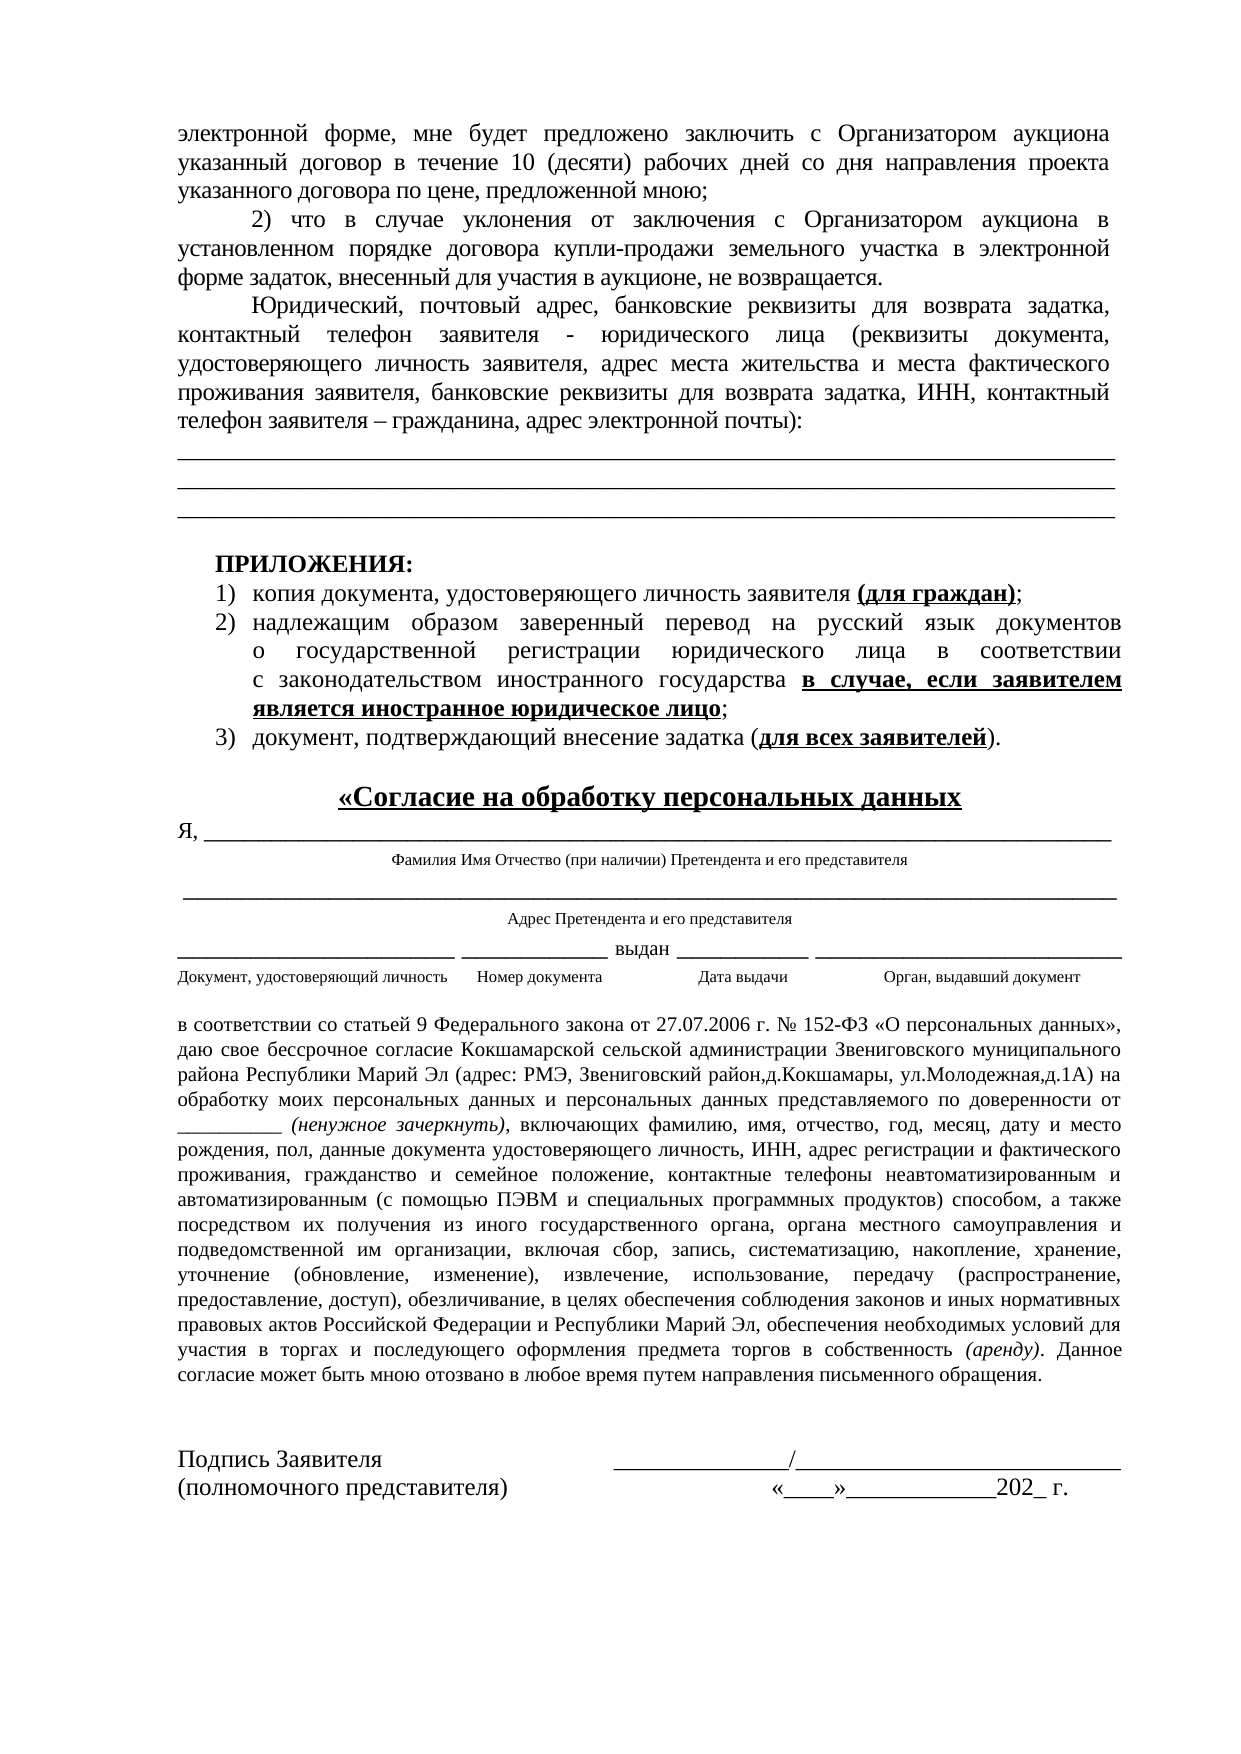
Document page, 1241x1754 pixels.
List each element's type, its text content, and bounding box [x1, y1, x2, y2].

text ПРИЛОЖЕНИЯ: [177, 549, 1122, 578]
text ___________________________________________________________________________ [177, 492, 1122, 521]
text Документ, удостоверяющий личность Номер документа Дата выдачи Орган, выдавший документ [177, 961, 1122, 986]
text ________________________________________________________________ [177, 869, 1122, 903]
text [177, 118, 1110, 204]
text ___________________ __________ выдан _________ _____________________ [177, 928, 1122, 961]
text Фамилия Имя Отчество (при наличии) Претендента и его представителя [177, 844, 1122, 869]
text Подпись Заявителя ______________/__________________________ (полномочного представителя) «____»____________202_ г. [177, 1444, 1122, 1501]
text в соответствии со статьей 9 Федерального закона от 27.07.2006 г. № 152-ФЗ «О персональных данных», даю свое бессрочное согласие Кокшамарской сельской администрации Звениговского муниципального района Республики Марий Эл (адрес: РМЭ, Звениговский район,д.Кокшамары, ул.Молодежная,д.1А) на обработку моих персональных данных и персональных данных представляемого по доверенности от __________ (ненужное зачеркнуть), включающих фамилию, имя, отчество, год, месяц, дату и место рождения, пол, данные документа удостоверяющего личность, ИНН, адрес регистрации и фактического проживания, гражданство и семейное положение, контактные телефоны неавтоматизированным и автоматизированным (с помощью ПЭВМ и специальных программных продуктов) способом, а также посредством их получения из иного государственного органа, органа местного самоуправления и подведомственной им организации, включая сбор, запись, систематизацию, накопление, хранение, уточнение (обновление, изменение), извлечение, использование, передачу (распространение, предоставление, доступ), обезличивание, в целях обеспечения соблюдения законов и иных нормативных правовых актов Российской Федерации и Республики Марий Эл, обеспечения необходимых условий для участия в торгах и последующего оформления предмета торгов в собственность (аренду). Данное согласие может быть мною отозвано в любое время путем направления письменного обращения. [177, 1011, 1122, 1386]
text Юридический, почтовый адрес, банковские реквизиты для возврата задатка, контактный телефон заявителя - юридического лица (реквизиты документа, удостоверяющего личность заявителя, адрес места жительства и места фактического проживания заявителя, банковские реквизиты для возврата задатка, ИНН, контактный телефон заявителя – гражданина, адрес электронной почты): [177, 291, 1110, 434]
text Адрес Претендента и его представителя [177, 903, 1122, 928]
text «Согласие на обработку персональных данных [177, 779, 1122, 813]
list надлежащим образом заверенный перевод на русский язык документов о государственной регистрации юридического лица в соответствии с законодательством иностранного государства в случае, если заявителем является иностранное юридическое лицо; [215, 607, 1122, 722]
list документ, подтверждающий внесение задатка (для всех заявителей). [215, 722, 1122, 751]
text ___________________________________________________________________________ [177, 463, 1122, 492]
text Я, ___________________________________________________________________ [177, 813, 1122, 844]
list копия документа, удостоверяющего личность заявителя (для граждан); [215, 578, 1122, 607]
text ___________________________________________________________________________ [177, 434, 1122, 463]
text 2) что в случае уклонения от заключения с Организатором аукциона в установленном порядке договора купли-продажи земельного участка в электронной форме задаток, внесенный для участия в аукционе, не возвращается. [177, 204, 1110, 291]
